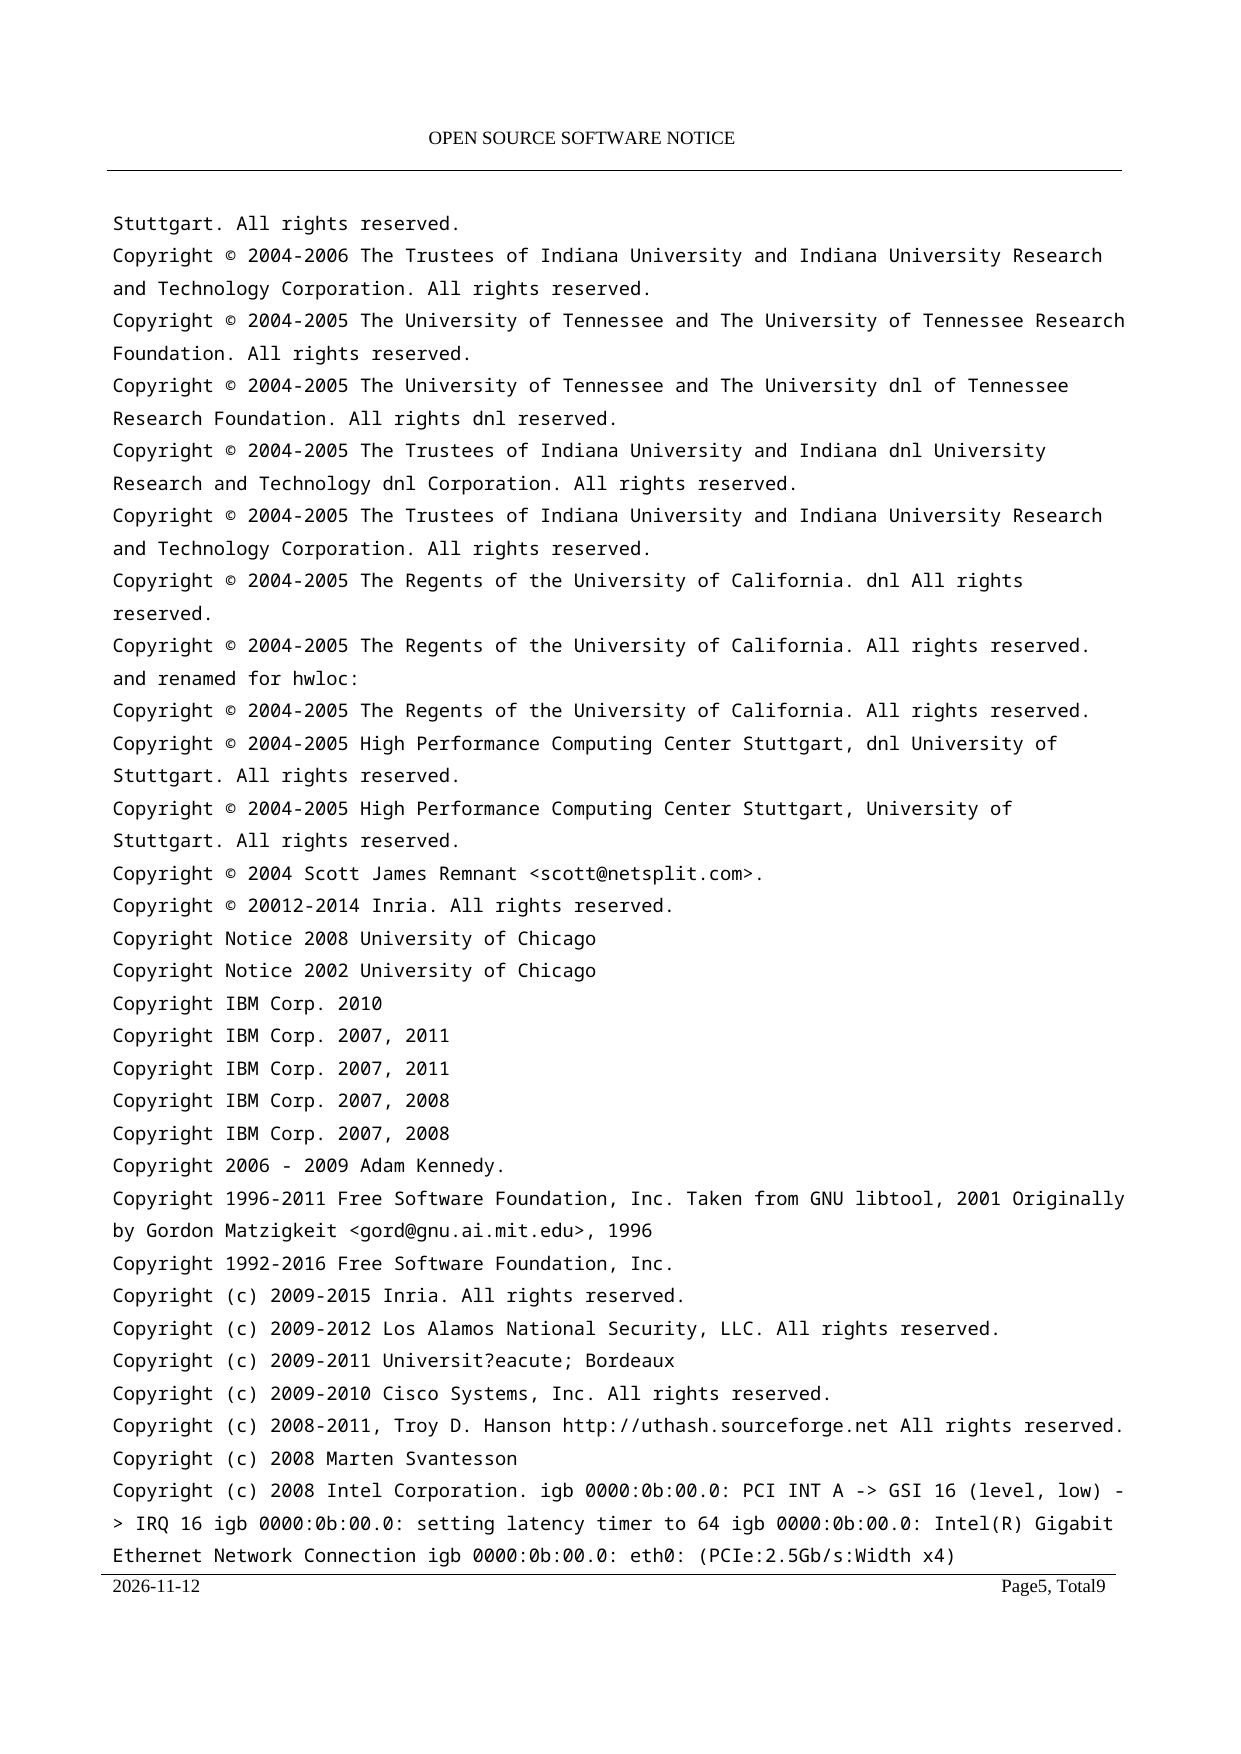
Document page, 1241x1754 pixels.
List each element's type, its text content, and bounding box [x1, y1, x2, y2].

text Copyright © 2004-2005 High Performance Computing Center Stuttgart, dnl University of Stuttgart. All rights reserved. [112, 726, 1128, 791]
text Copyright (c) 2009-2015 Inria. All rights reserved. [112, 1279, 1128, 1311]
text Copyright © 2004-2005 The Regents of the University of California. All rights reserved. [112, 694, 1128, 726]
text Copyright © 2004-2006 The Trustees of Indiana University and Indiana University Research and Technology Corporation. All rights reserved. [112, 239, 1128, 304]
text Copyright (c) 2008-2011, Troy D. Hanson http://uthash.sourceforge.net All rights reserved. [112, 1409, 1128, 1441]
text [112, 206, 1128, 239]
text Copyright 1992-2016 Free Software Foundation, Inc. [112, 1246, 1128, 1279]
text Copyright (c) 2009-2012 Los Alamos National Security, LLC. All rights reserved. [112, 1311, 1128, 1344]
text Copyright IBM Corp. 2007, 2011 [112, 1019, 1128, 1051]
text Copyright © 2004-2005 The University of Tennessee and The University of Tennessee Research Foundation. All rights reserved. [112, 304, 1128, 369]
text Copyright (c) 2009-2010 Cisco Systems, Inc. All rights reserved. [112, 1376, 1128, 1409]
text Copyright Notice 2008 University of Chicago [112, 921, 1128, 954]
text Copyright © 2004-2005 The Trustees of Indiana University and Indiana dnl University Research and Technology dnl Corporation. All rights reserved. [112, 434, 1128, 499]
text Copyright IBM Corp. 2010 [112, 986, 1128, 1019]
text Copyright (c) 2008 Marten Svantesson [112, 1441, 1128, 1474]
text Copyright © 20012-2014 Inria. All rights reserved. [112, 889, 1128, 921]
text Copyright IBM Corp. 2007, 2008 [112, 1116, 1128, 1149]
text Copyright © 2004-2005 High Performance Computing Center Stuttgart, University of Stuttgart. All rights reserved. [112, 791, 1128, 856]
text Copyright IBM Corp. 2007, 2011 [112, 1051, 1128, 1084]
text Copyright © 2004-2005 The Regents of the University of California. dnl All rights reserved. [112, 564, 1128, 629]
text Copyright (c) 2009-2011 Universit?eacute; Bordeaux [112, 1344, 1128, 1376]
text Copyright © 2004-2005 The Regents of the University of California. All rights reserved. and renamed for hwloc: [112, 629, 1128, 694]
text Copyright IBM Corp. 2007, 2008 [112, 1084, 1128, 1116]
text Copyright © 2004-2005 The University of Tennessee and The University dnl of Tennessee Research Foundation. All rights dnl reserved. [112, 369, 1128, 434]
text Copyright 2006 - 2009 Adam Kennedy. [112, 1149, 1128, 1181]
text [112, 1474, 1128, 1571]
text Copyright Notice 2002 University of Chicago [112, 954, 1128, 986]
text Copyright © 2004-2005 The Trustees of Indiana University and Indiana University Research and Technology Corporation. All rights reserved. [112, 499, 1128, 564]
text Copyright © 2004 Scott James Remnant <scott@netsplit.com>. [112, 856, 1128, 889]
text Copyright 1996-2011 Free Software Foundation, Inc. Taken from GNU libtool, 2001 Originally by Gordon Matzigkeit <gord@gnu.ai.mit.edu>, 1996 [112, 1181, 1128, 1246]
